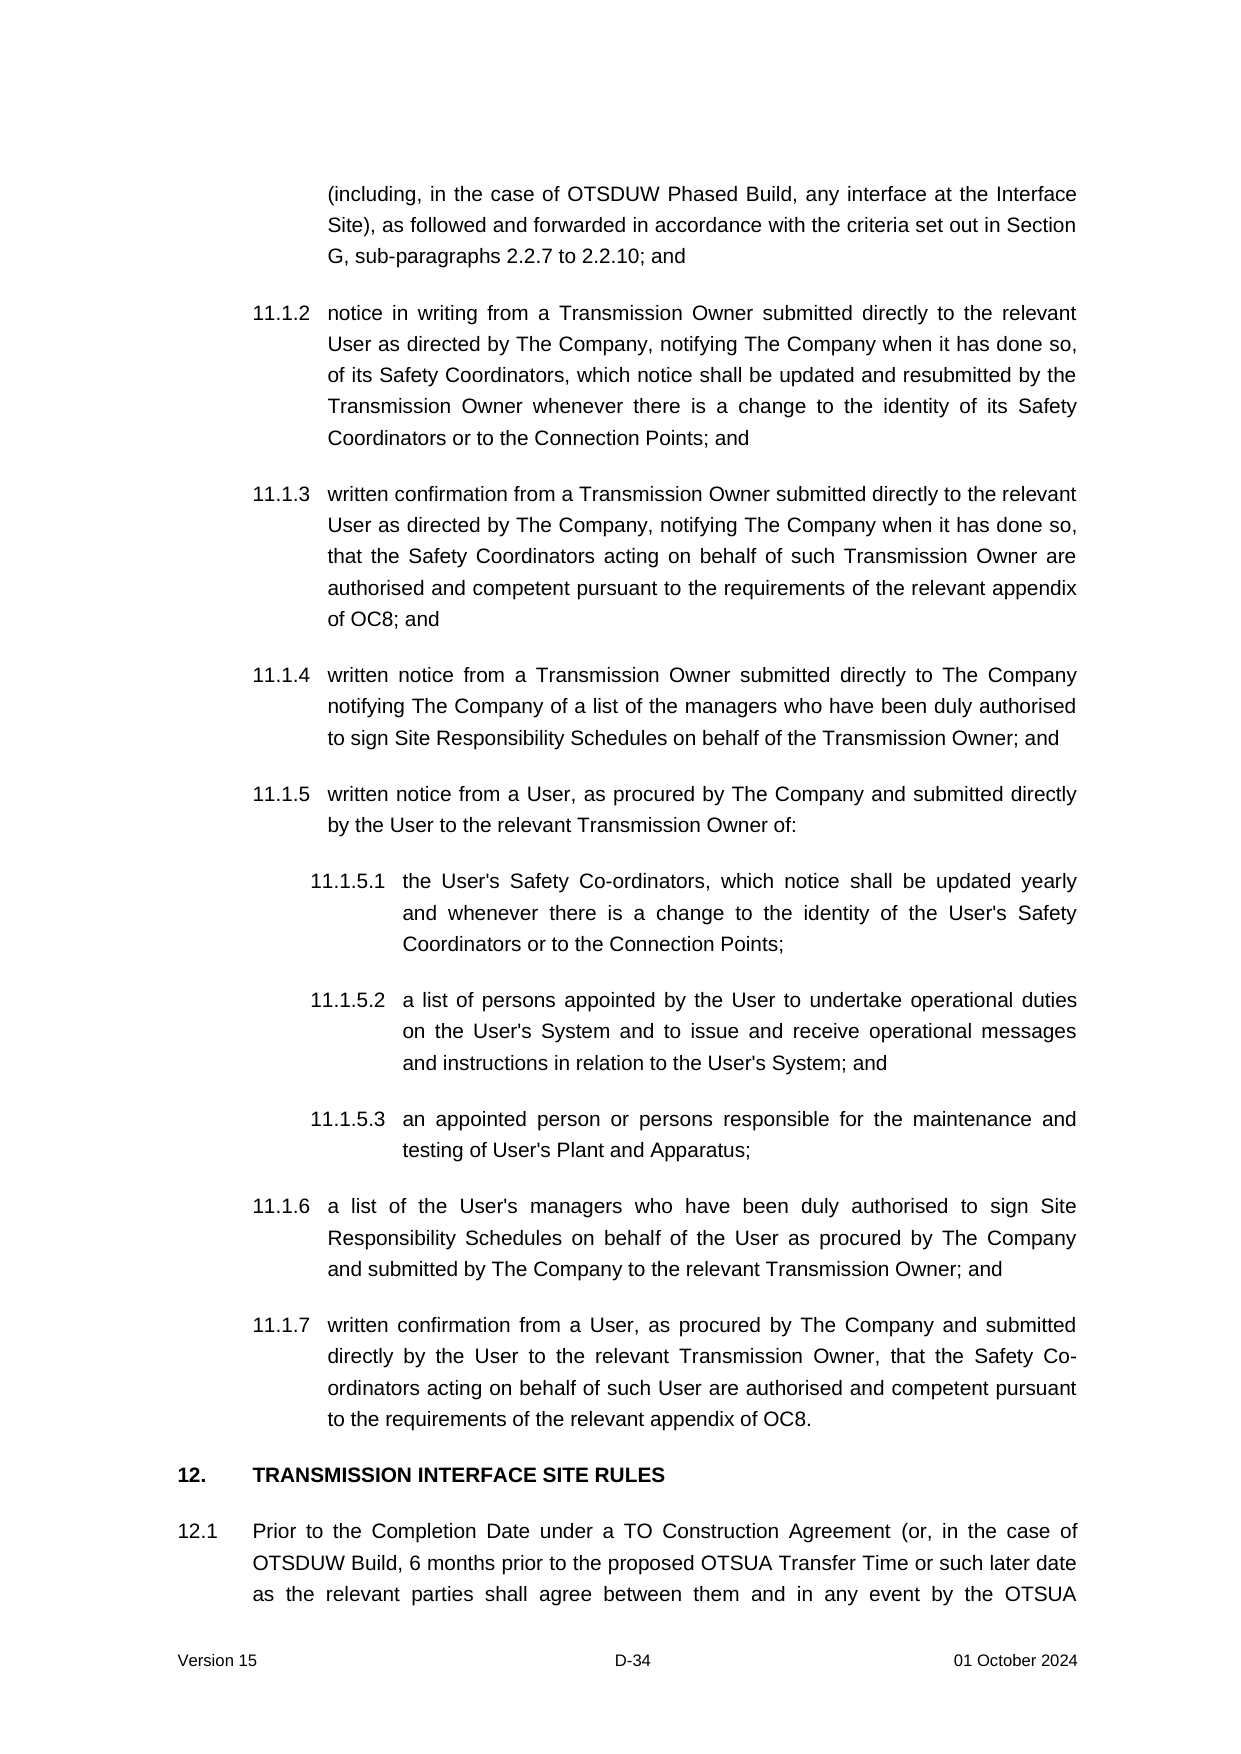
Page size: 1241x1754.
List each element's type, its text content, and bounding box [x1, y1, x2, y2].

subtitle 11.1.5.2 a list of persons appointed by the User to undertake operational duties on the User's System and to issue and receive operational messages and instructions in relation to the User's System; and [310, 981, 1078, 1074]
subtitle 11.1.5.3 an appointed person or persons responsible for the maintenance and testing of User's Plant and Apparatus; [310, 1099, 1078, 1162]
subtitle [252, 174, 1078, 268]
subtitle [177, 1512, 1078, 1606]
subtitle 11.1.2 notice in writing from a Transmission Owner submitted directly to the relevant User as directed by The Company, notifying The Company when it has done so, of its Safety Coordinators, which notice shall be updated and resubmitted by the Transmission Owner whenever there is a change to the identity of its Safety Coordinators or to the Connection Points; and [252, 293, 1078, 449]
subtitle 11.1.4 written notice from a Transmission Owner submitted directly to The Company notifying The Company of a list of the managers who have been duly authorised to sign Site Responsibility Schedules on behalf of the Transmission Owner; and [252, 656, 1078, 749]
subtitle 11.1.6 a list of the User's managers who have been duly authorised to sign Site Responsibility Schedules on behalf of the User as procured by The Company and submitted by The Company to the relevant Transmission Owner; and [252, 1187, 1078, 1281]
subtitle 11.1.5.1 the User's Safety Co-ordinators, which notice shall be updated yearly and whenever there is a change to the identity of the User's Safety Coordinators or to the Connection Points; [310, 862, 1078, 956]
subtitle 11.1.3 written confirmation from a Transmission Owner submitted directly to the relevant User as directed by The Company, notifying The Company when it has done so, that the Safety Coordinators acting on behalf of such Transmission Owner are authorised and competent pursuant to the requirements of the relevant appendix of OC8; and [252, 474, 1078, 631]
subtitle 11.1.7 written confirmation from a User, as procured by The Company and submitted directly by the User to the relevant Transmission Owner, that the Safety Co-ordinators acting on behalf of such User are authorised and competent pursuant to the requirements of the relevant appendix of OC8. [252, 1306, 1078, 1431]
subtitle 11.1.5 written notice from a User, as procured by The Company and submitted directly by the User to the relevant Transmission Owner of: [252, 774, 1078, 837]
text 12. TRANSMISSION INTERFACE SITE RULES [177, 1456, 1078, 1487]
